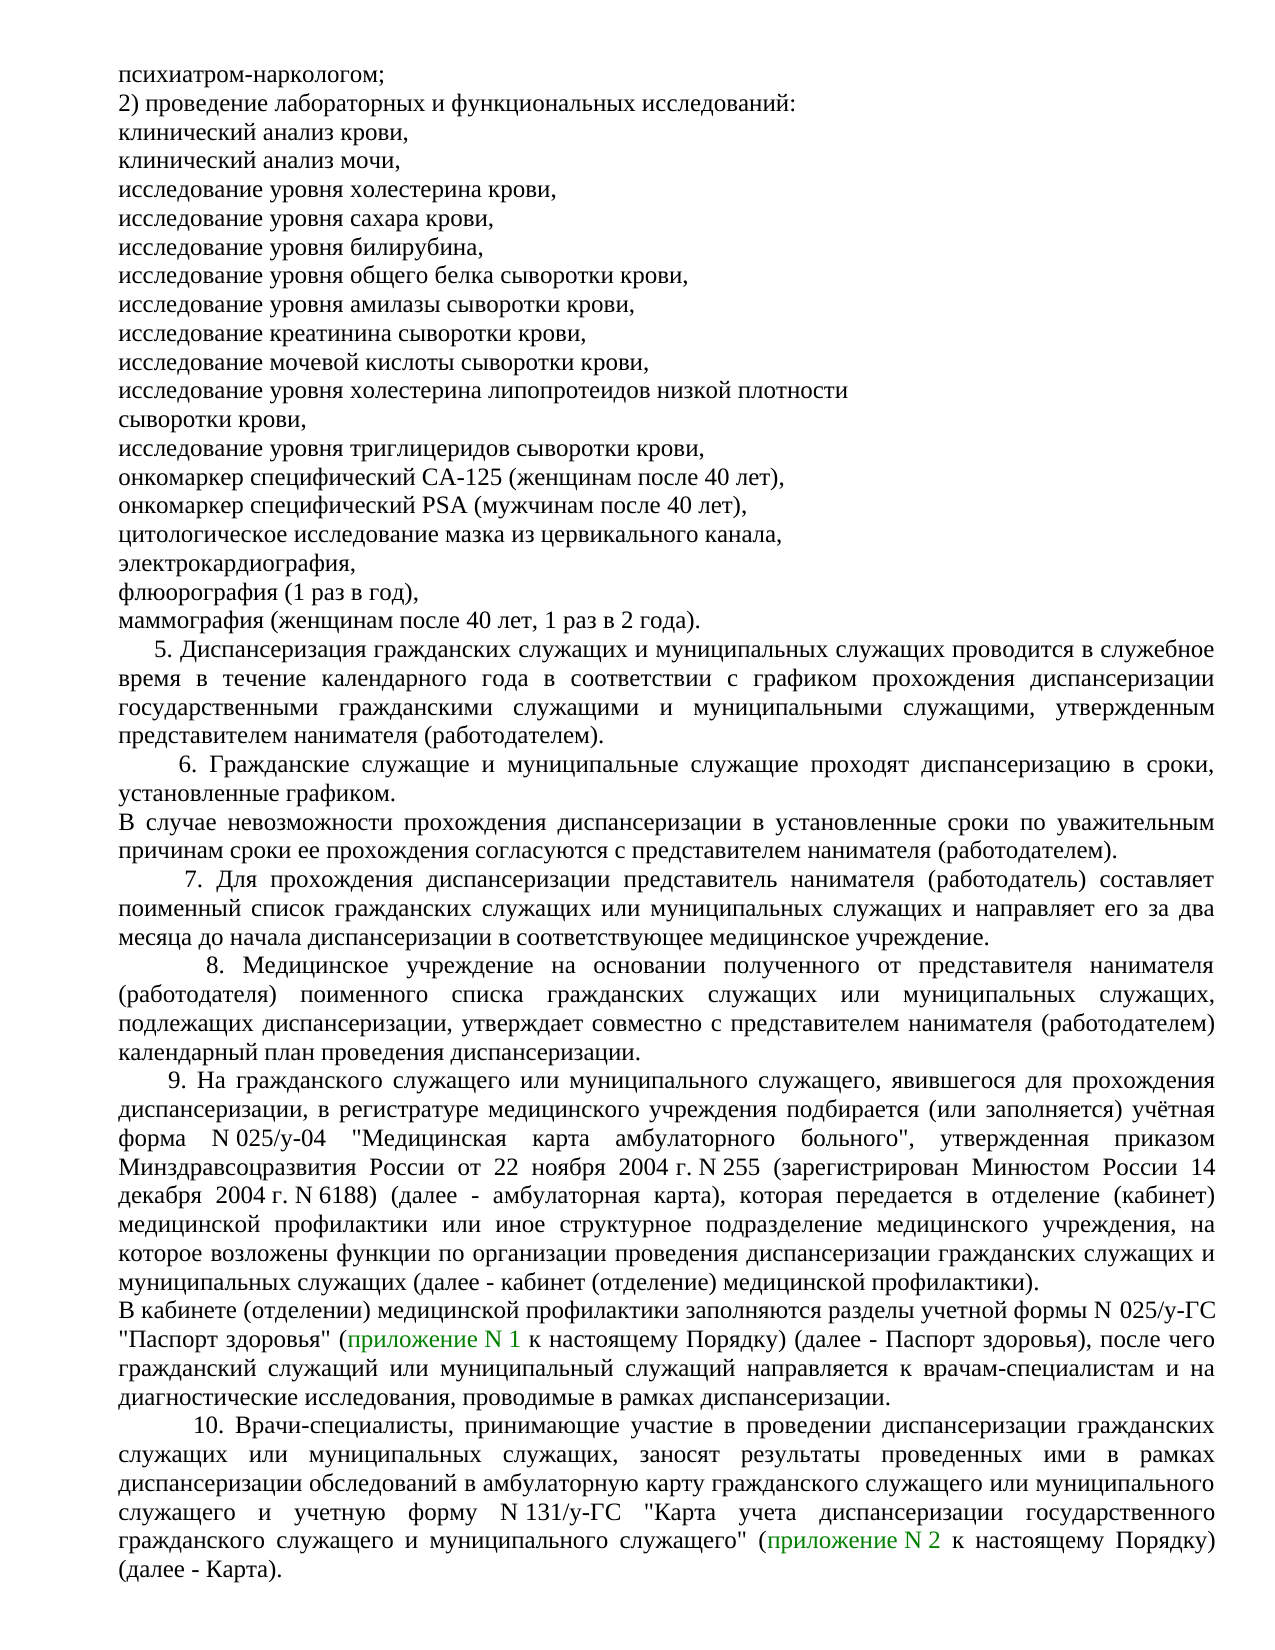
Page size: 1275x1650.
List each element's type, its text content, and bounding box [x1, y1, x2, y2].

text 2) проведение лабораторных и функциональных исследований: [118, 88, 1216, 117]
text онкомаркер специфический СА-125 (женщинам после 40 лет), [118, 462, 1216, 490]
text онкомаркер специфический PSA (мужчинам после 40 лет), [118, 490, 1216, 519]
text исследование уровня сахара крови, [118, 203, 1216, 232]
text маммография (женщинам после 40 лет, 1 раз в 2 года). [118, 605, 1216, 634]
text исследование уровня холестерина крови, [118, 174, 1216, 203]
text исследование уровня холестерина липопротеидов низкой плотности [118, 375, 1216, 404]
text клинический анализ мочи, [118, 145, 1216, 174]
text электрокардиография, [118, 548, 1216, 577]
text клинический анализ крови, [118, 117, 1216, 145]
text цитологическое исследование мазка из цервикального канала, [118, 519, 1216, 548]
text исследование уровня общего белка сыворотки крови, [118, 260, 1216, 289]
text 9. На гражданского служащего или муниципального служащего, явившегося для прохождения диспансеризации, в регистратуре медицинского учреждения подбирается (или заполняется) учётная форма N 025/у-04 "Медицинская карта амбулаторного больного", утвержденная приказом Минздравсоцразвития России от 22 ноября . N 255 (зарегистрирован Минюстом России 14 декабря . N 6188) (далее - амбулаторная карта), которая передается в отделение (кабинет) медицинской профилактики или иное структурное подразделение медицинского учреждения, на которое возложены функции по организации проведения диспансеризации гражданских служащих и муниципальных служащих (далее - кабинет (отделение) медицинской профилактики). [118, 1065, 1216, 1295]
text 10. Врачи-специалисты, принимающие участие в проведении диспансеризации гражданских служащих или муниципальных служащих, заносят результаты проведенных ими в рамках диспансеризации обследований в амбулаторную карту гражданского служащего или муниципального служащего и учетную форму N 131/у-ГС "Карта учета диспансеризации государственного гражданского служащего и муниципального служащего" (приложение N 2 к настоящему Порядку) (далее - Карта). [118, 1410, 1216, 1583]
text флюорография (1 раз в год), [118, 577, 1216, 605]
text исследование креатинина сыворотки крови, [118, 318, 1216, 347]
text 8. Медицинское учреждение на основании полученного от представителя нанимателя (работодателя) поименного списка гражданских служащих или муниципальных служащих, подлежащих диспансеризации, утверждает совместно с представителем нанимателя (работодателем) календарный план проведения диспансеризации. [118, 950, 1216, 1065]
text 5. Диспансеризация гражданских служащих и муниципальных служащих проводится в служебное время в течение календарного года в соответствии с графиком прохождения диспансеризации государственными гражданскими служащими и муниципальными служащими, утвержденным представителем нанимателя (работодателем). [118, 634, 1216, 749]
text исследование мочевой кислоты сыворотки крови, [118, 347, 1216, 375]
text исследование уровня билирубина, [118, 232, 1216, 260]
text 7. Для прохождения диспансеризации представитель нанимателя (работодатель) составляет поименный список гражданских служащих или муниципальных служащих и направляет его за два месяца до начала диспансеризации в соответствующее медицинское учреждение. [118, 864, 1216, 950]
text 6. Гражданские служащие и муниципальные служащие проходят диспансеризацию в сроки, установленные графиком. [118, 749, 1216, 807]
text сыворотки крови, [118, 404, 1216, 433]
text В кабинете (отделении) медицинской профилактики заполняются разделы учетной формы N 025/у-ГС "Паспорт здоровья" (приложение N 1 к настоящему Порядку) (далее - Паспорт здоровья), после чего гражданский служащий или муниципальный служащий направляется к врачам-специалистам и на диагностические исследования, проводимые в рамках диспансеризации. [118, 1295, 1216, 1410]
text психиатром-наркологом; [118, 59, 1216, 88]
text исследование уровня триглицеридов сыворотки крови, [118, 433, 1216, 462]
text В случае невозможности прохождения диспансеризации в установленные сроки по уважительным причинам сроки ее прохождения согласуются с представителем нанимателя (работодателем). [118, 807, 1216, 864]
text исследование уровня амилазы сыворотки крови, [118, 289, 1216, 318]
